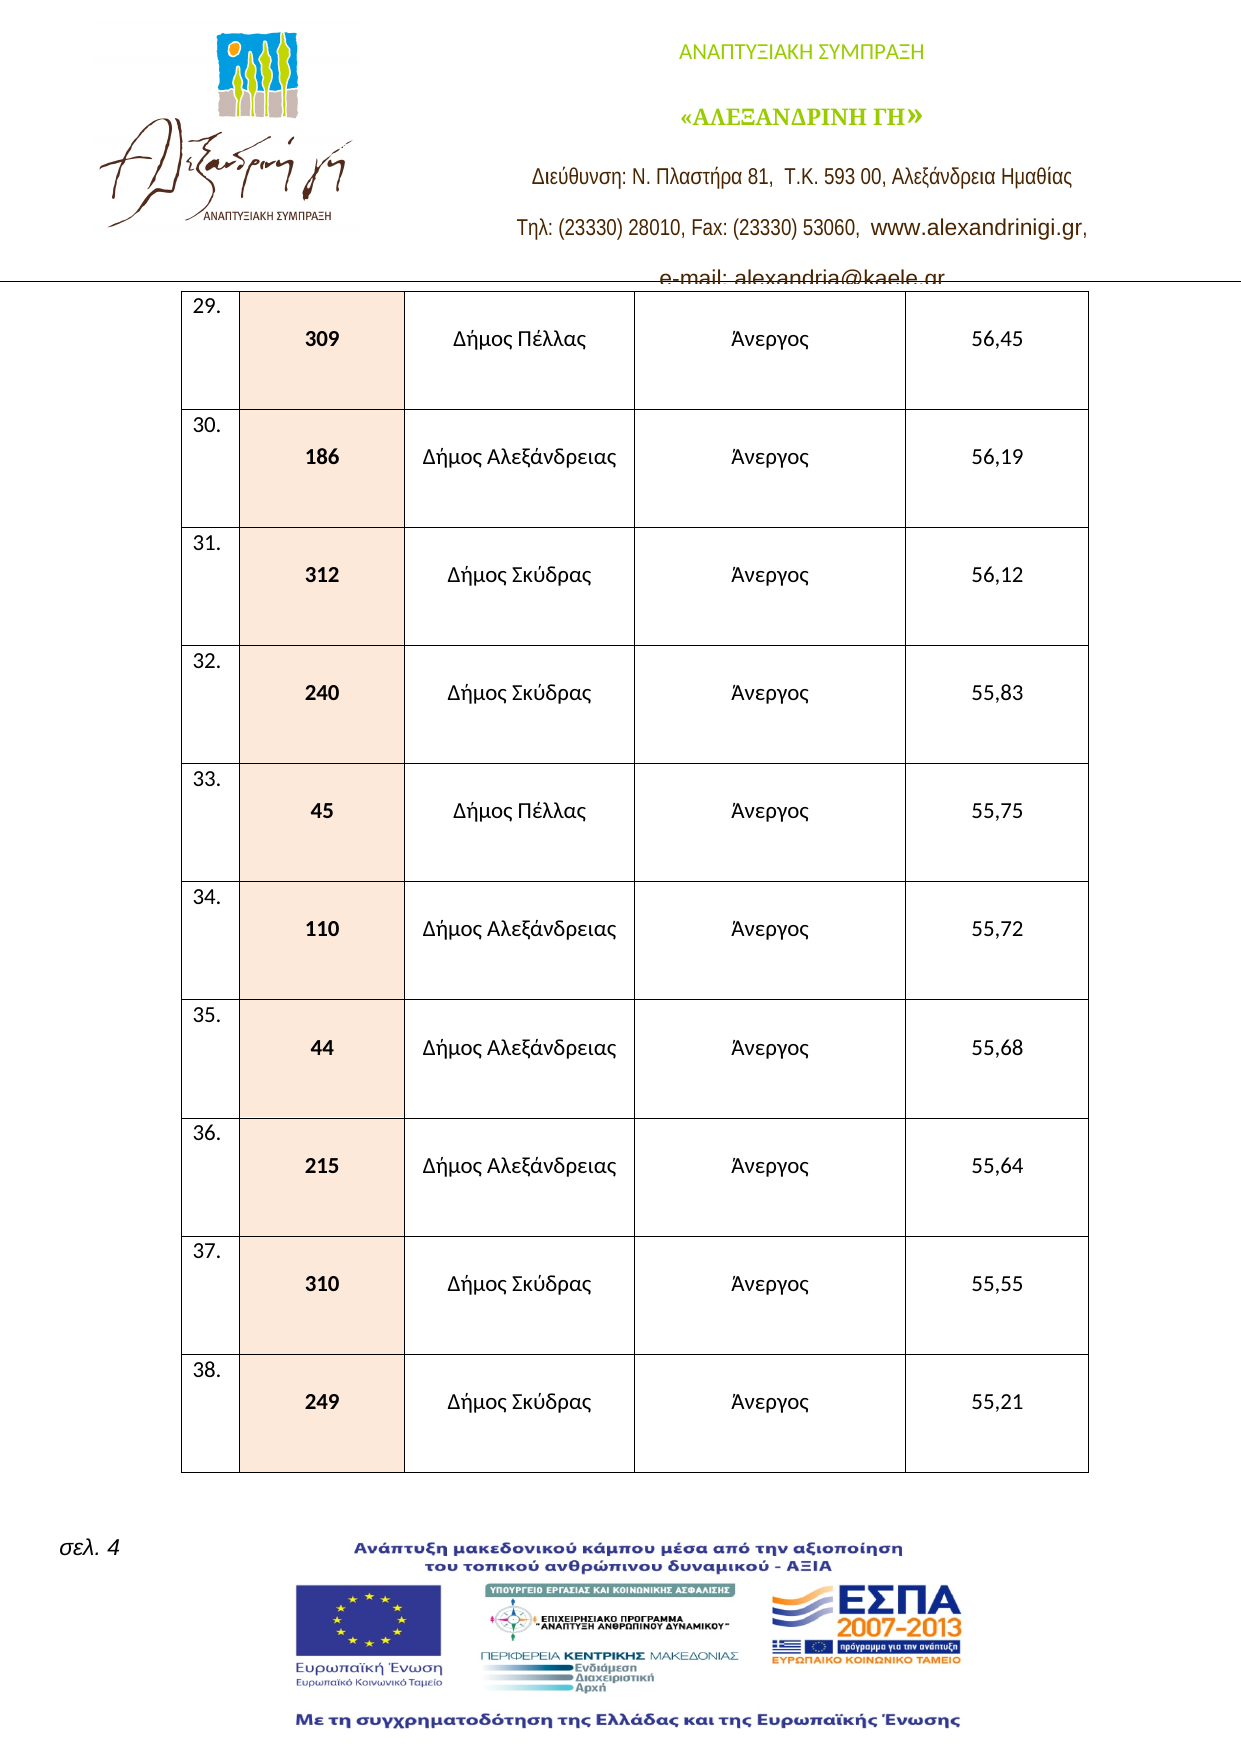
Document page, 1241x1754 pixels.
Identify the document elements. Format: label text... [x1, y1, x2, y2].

table_cell 44 [240, 1000, 404, 1117]
table_cell 310 [240, 1237, 404, 1354]
table_cell [182, 764, 239, 881]
table_cell Άνεργος [635, 1355, 905, 1472]
table_cell Δήμος Αλεξάνδρειας [405, 410, 634, 527]
table_cell 215 [240, 1119, 404, 1236]
table_cell Άνεργος [635, 1237, 905, 1354]
table_cell [182, 1000, 239, 1117]
table_cell 55,55 [906, 1237, 1088, 1354]
table_cell Δήμος Σκύδρας [405, 1237, 634, 1354]
picture [290, 1540, 966, 1729]
table_cell Άνεργος [635, 764, 905, 881]
table_cell 56,45 [906, 292, 1088, 409]
table_cell Δήμος Πέλλας [405, 764, 634, 881]
table_cell Δήμος Σκύδρας [405, 1355, 634, 1472]
table_cell Άνεργος [635, 528, 905, 645]
table_cell Δήμος Αλεξάνδρειας [405, 1119, 634, 1236]
table_cell 56,12 [906, 528, 1088, 645]
table_cell Άνεργος [635, 1119, 905, 1236]
table_cell Άνεργος [635, 410, 905, 527]
table_cell Άνεργος [635, 1000, 905, 1117]
table_cell 55,68 [906, 1000, 1088, 1117]
table_cell 309 [240, 292, 404, 409]
table_cell [182, 882, 239, 999]
table_cell 55,64 [906, 1119, 1088, 1236]
table_cell [182, 292, 239, 409]
table_cell Άνεργος [635, 882, 905, 999]
table_cell 56,19 [906, 410, 1088, 527]
table_cell [182, 1355, 239, 1472]
table_cell 55,83 [906, 646, 1088, 763]
table_cell 55,72 [906, 882, 1088, 999]
table_cell 45 [240, 764, 404, 881]
table_cell Άνεργος [635, 646, 905, 763]
table_cell [182, 528, 239, 645]
table_cell 110 [240, 882, 404, 999]
table_cell Δήμος Αλεξάνδρειας [405, 882, 634, 999]
picture [91, 20, 361, 237]
table_cell 55,75 [906, 764, 1088, 881]
table_cell Δήμος Σκύδρας [405, 646, 634, 763]
table_cell Δήμος Σκύδρας [405, 528, 634, 645]
table_cell 240 [240, 646, 404, 763]
table_cell [182, 1237, 239, 1354]
table_cell [182, 410, 239, 527]
table_cell 312 [240, 528, 404, 645]
table_cell 249 [240, 1355, 404, 1472]
table_cell [182, 646, 239, 763]
table_cell [182, 1119, 239, 1236]
table_cell Δήμος Αλεξάνδρειας [405, 1000, 634, 1117]
table_cell Δήμος Πέλλας [405, 292, 634, 409]
table_cell 55,21 [906, 1355, 1088, 1472]
table_cell 186 [240, 410, 404, 527]
table_cell Άνεργος [635, 292, 905, 409]
